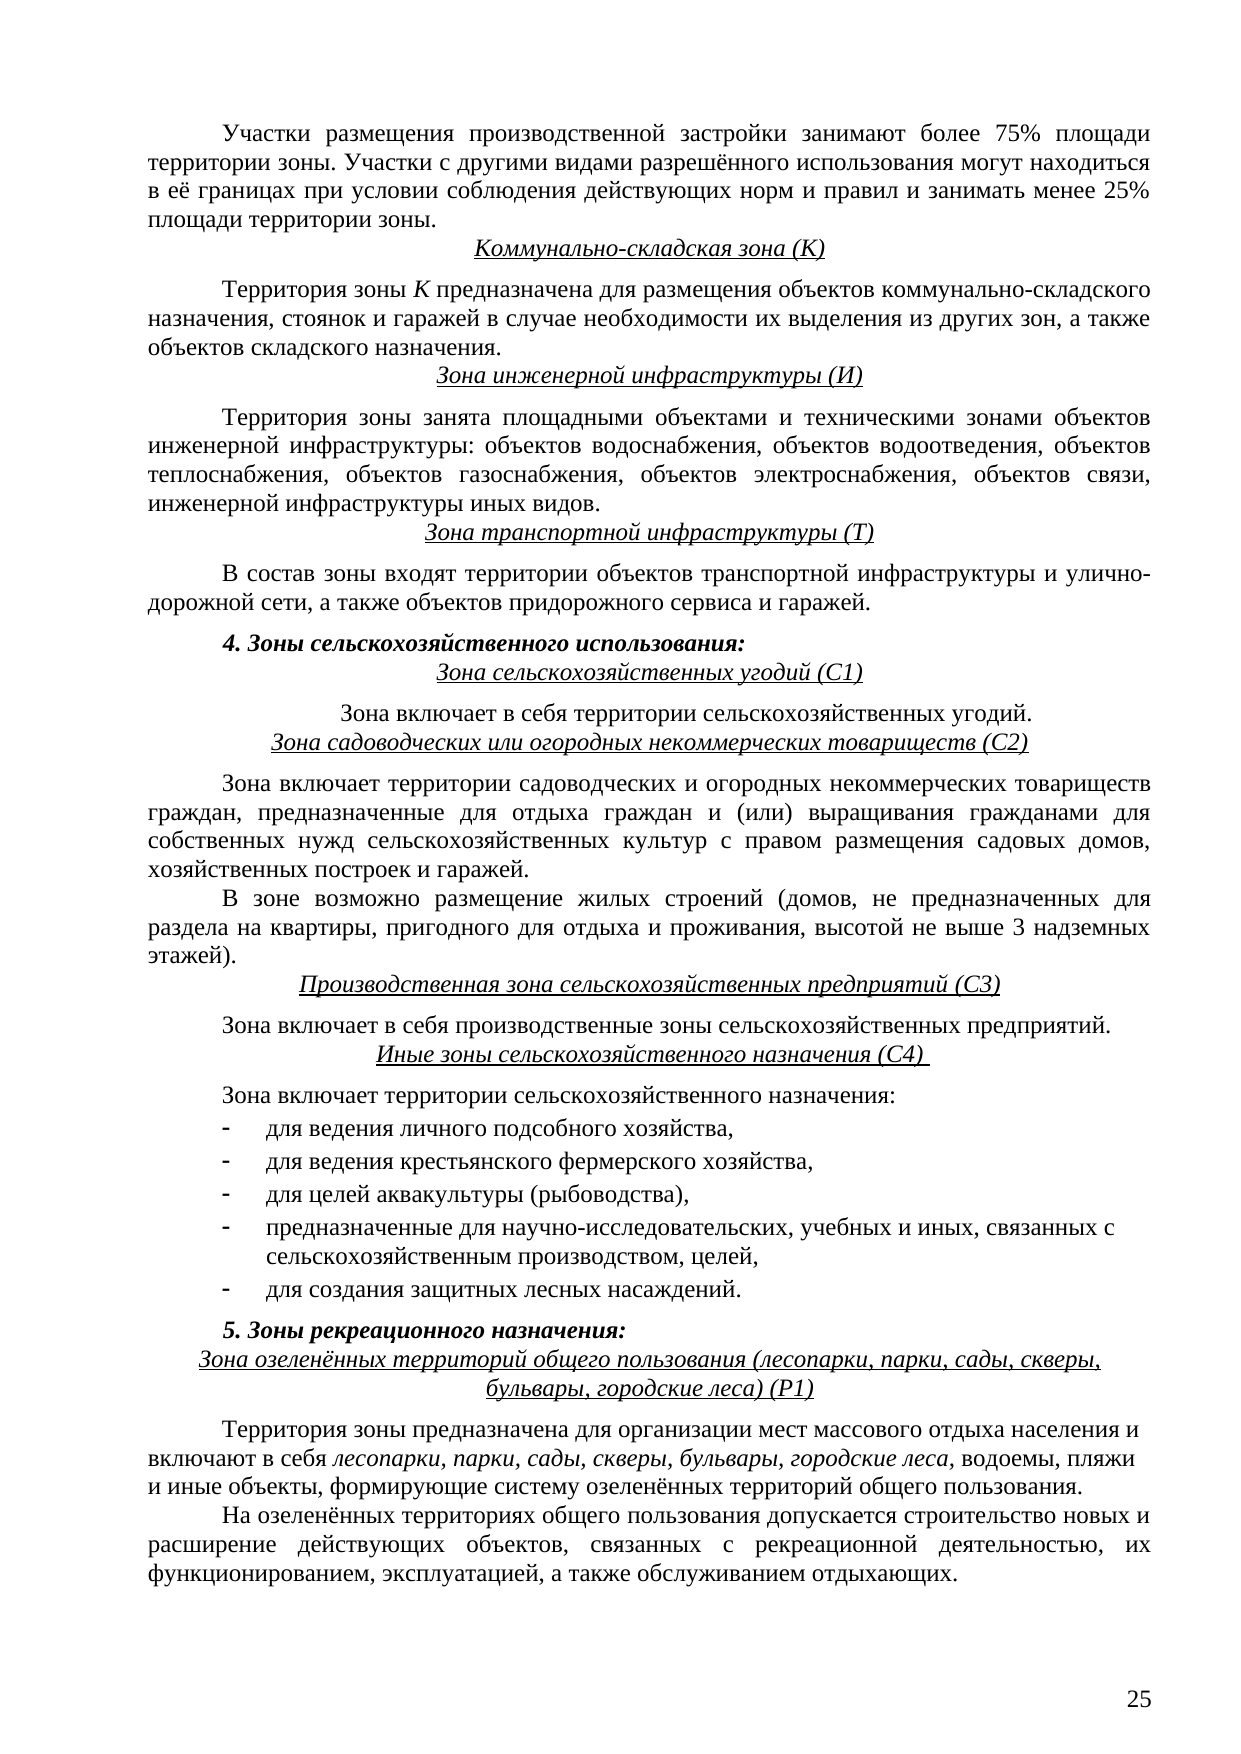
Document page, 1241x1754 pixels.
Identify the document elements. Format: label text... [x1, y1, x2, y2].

list для создания защитных лесных насаждений. [222, 1274, 1152, 1303]
text Территория зоны К предназначена для размещения объектов коммунально-складского назначения, стоянок и гаражей в случае необходимости их выделения из других зон, а также объектов складского назначения. [148, 274, 1152, 361]
text Производственная зона сельскохозяйственных предприятий (С3) [148, 969, 1152, 998]
list предназначенные для научно-исследовательских, учебных и иных, связанных с сельскохозяйственным производством, целей, [222, 1212, 1152, 1270]
list для целей аквакультуры (рыбоводства), [222, 1179, 1152, 1208]
text Зона транспортной инфраструктуры (Т) [148, 517, 1152, 546]
text Зона садоводческих или огородных некоммерческих товариществ (С2) [148, 727, 1152, 756]
text Иные зоны сельскохозяйственного назначения (С4) [148, 1039, 1152, 1068]
text В зоне возможно размещение жилых строений (домов, не предназначенных для раздела на квартиры, пригодного для отдыха и проживания, высотой не выше 3 надземных этажей). [148, 883, 1152, 969]
text Коммунально-складская зона (К) [148, 233, 1152, 262]
text Зона сельскохозяйственных угодий (С1) [148, 657, 1152, 686]
list для ведения личного подсобного хозяйства, [222, 1113, 1152, 1142]
text Зона включает территории сельскохозяйственного назначения: [148, 1081, 1152, 1109]
text Зона озеленённых территорий общего пользования (лесопарки, парки, сады, скверы, бульвары, городские леса) (Р1) [148, 1344, 1152, 1401]
list для ведения крестьянского фермерского хозяйства, [222, 1146, 1152, 1175]
text Территория зоны занята площадными объектами и техническими зонами объектов инженерной инфраструктуры: объектов водоснабжения, объектов водоотведения, объектов теплоснабжения, объектов газоснабжения, объектов электроснабжения, объектов связи, инженерной инфраструктуры иных видов. [148, 402, 1152, 517]
text На озеленённых территориях общего пользования допускается строительство новых и расширение действующих объектов, связанных с рекреационной деятельностью, их функционированием, эксплуатацией, а также обслуживанием отдыхающих. [148, 1500, 1152, 1586]
text Территория зоны предназначена для организации мест массового отдыха населения и включают в себя лесопарки, парки, сады, скверы, бульвары, городские леса, водоемы, пляжи и иные объекты, формирующие систему озеленённых территорий общего пользования. [148, 1414, 1152, 1500]
text Зона инженерной инфраструктуры (И) [148, 361, 1152, 389]
text 4. Зоны сельскохозяйственного использования: [148, 628, 1160, 657]
text 5. Зоны рекреационного назначения: [148, 1315, 1160, 1344]
text Зона включает в себя территории сельскохозяйственных угодий. [148, 698, 1152, 727]
text Зона включает в себя производственные зоны сельскохозяйственных предприятий. [148, 1011, 1152, 1039]
text В состав зоны входят территории объектов транспортной инфраструктуры и улично-дорожной сети, а также объектов придорожного сервиса и гаражей. [148, 558, 1152, 616]
text Участки размещения производственной застройки занимают более 75% площади территории зоны. Участки с другими видами разрешённого использования могут находиться в её границах при условии соблюдения действующих норм и правил и занимать менее 25% площади территории зоны. [148, 118, 1152, 233]
text Зона включает территории садоводческих и огородных некоммерческих товариществ граждан, предназначенные для отдыха граждан и (или) выращивания гражданами для собственных нужд сельскохозяйственных культур с правом размещения садовых домов, хозяйственных построек и гаражей. [148, 768, 1152, 883]
